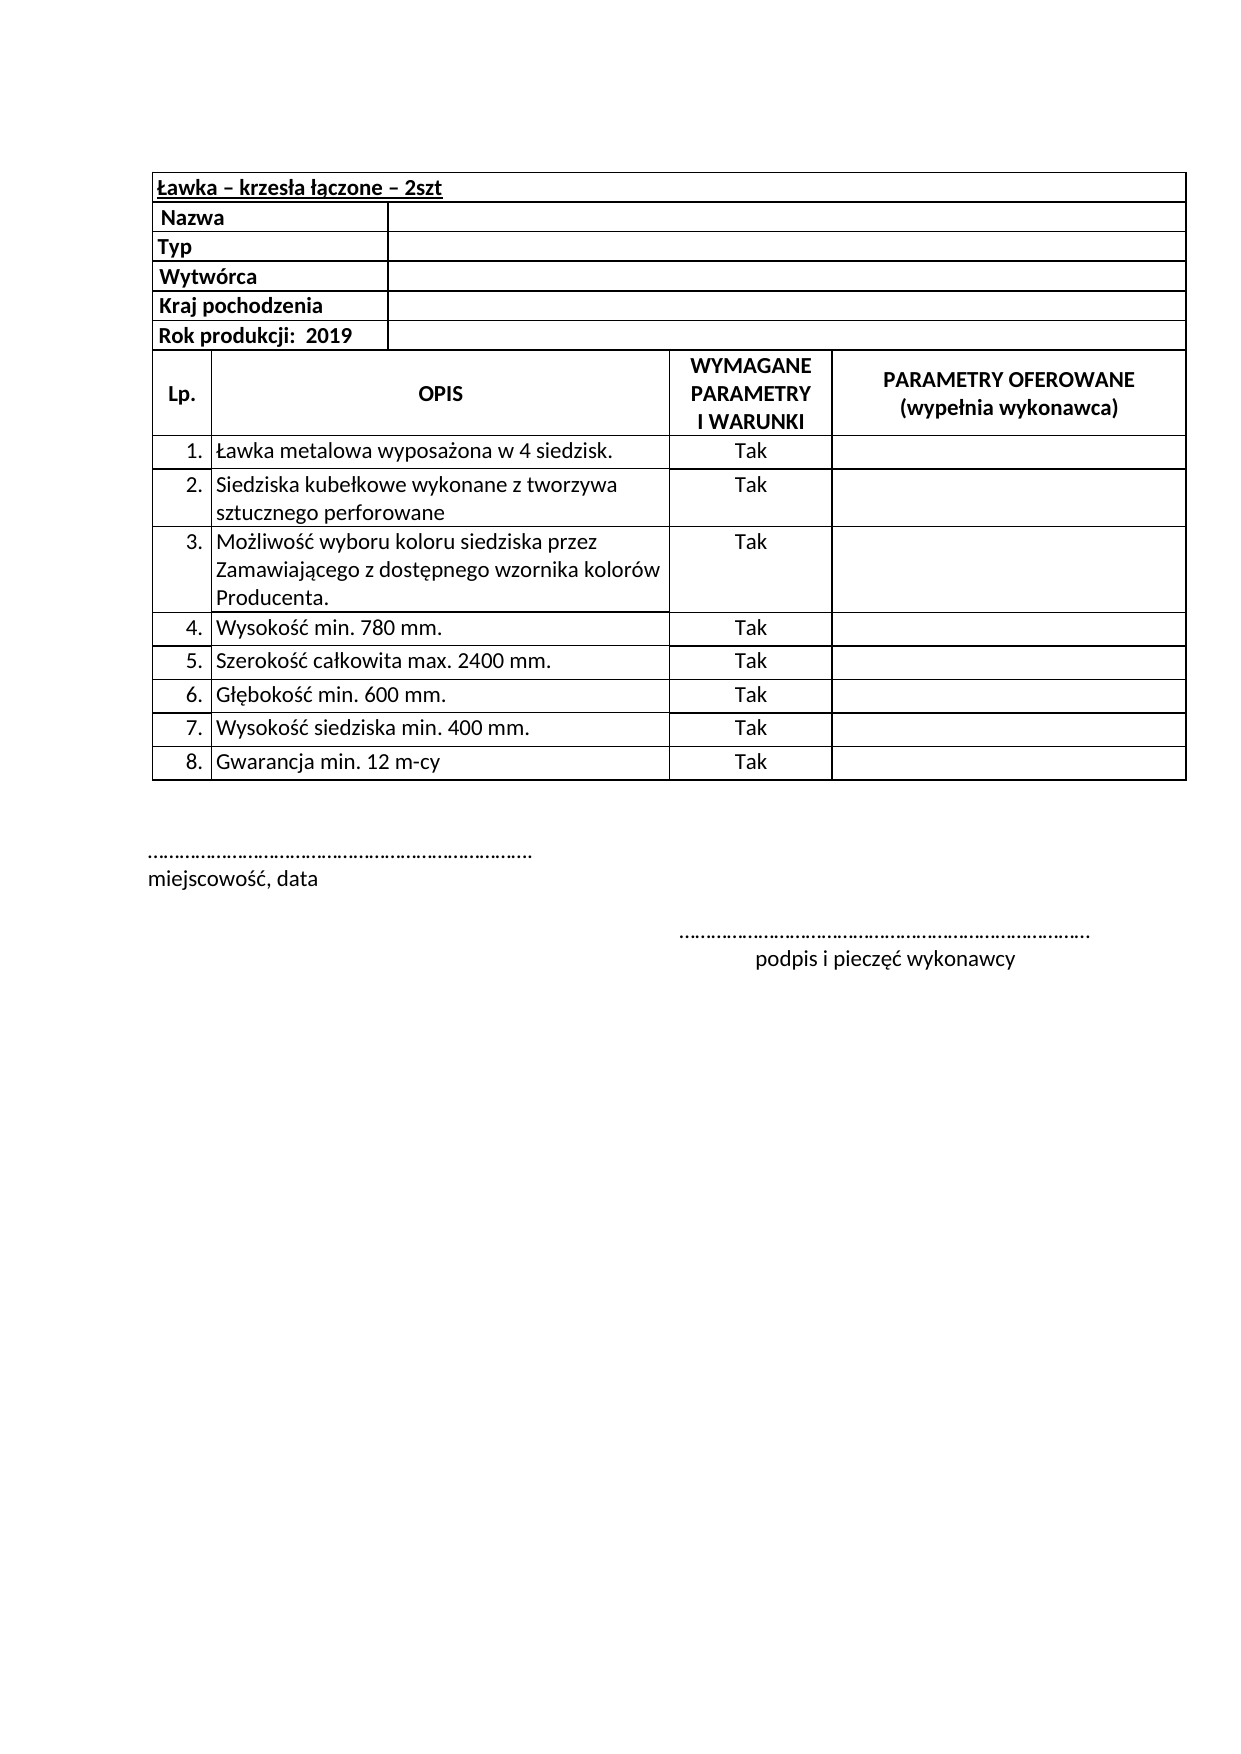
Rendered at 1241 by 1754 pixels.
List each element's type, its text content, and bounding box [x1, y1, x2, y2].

text …………………………………………………………………… [148, 892, 1093, 944]
table_cell Gwarancja min. 12 m-cy [212, 747, 669, 779]
text podpis i pieczęć wykonawcy [148, 944, 1093, 973]
table_cell Tak [670, 747, 831, 779]
table_cell Tak [670, 613, 831, 645]
table_cell [153, 714, 211, 746]
table_cell Tak [670, 647, 831, 678]
table_cell [833, 680, 1185, 712]
table_cell Tak [670, 527, 831, 611]
table_cell [153, 680, 211, 712]
table_cell Lp. [153, 351, 211, 435]
text miejscowość, data [148, 864, 1093, 892]
table_cell Ławka metalowa wyposażona w 4 siedzisk. [212, 436, 669, 468]
table_cell [833, 714, 1185, 746]
table_cell WYMAGANE PARAMETRY I WARUNKI [670, 351, 831, 435]
table_cell PARAMETRY OFEROWANE (wypełnia wykonawca) [833, 351, 1185, 435]
table_cell [153, 647, 211, 678]
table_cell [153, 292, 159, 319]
table_cell [153, 747, 211, 779]
table_cell Tak [670, 470, 831, 526]
table_header Ławka – krzesła łączone – 2szt [153, 173, 1185, 201]
table_cell OPIS [212, 351, 669, 435]
table_cell Szerokość całkowita max. 2400 mm. [212, 646, 669, 678]
table_cell Możliwość wyboru koloru siedziska przez Zamawiającego z dostępnego wzornika kolorów Producenta. [212, 527, 669, 611]
table_cell Siedziska kubełkowe wykonane z tworzywa sztucznego perforowane [212, 469, 669, 526]
table_cell Wysokość min. 780 mm. [212, 613, 669, 645]
table_cell Tak [670, 680, 831, 712]
table_cell [153, 470, 211, 526]
table_cell [833, 647, 1185, 678]
table_cell [153, 436, 211, 468]
table_cell [833, 527, 1185, 611]
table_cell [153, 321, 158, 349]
table_cell [833, 747, 1185, 779]
table_cell Wysokość siedziska min. 400 mm. [212, 713, 669, 746]
table_cell [833, 436, 1185, 468]
table_cell Głębokość min. 600 mm. [212, 680, 669, 712]
table_cell [153, 613, 211, 645]
table_cell Tak [670, 714, 831, 746]
table_cell [833, 613, 1185, 645]
table_cell [833, 470, 1185, 526]
table_cell [153, 527, 211, 611]
text ………………………………………………………………. [148, 836, 1093, 864]
table_cell Tak [670, 436, 831, 468]
